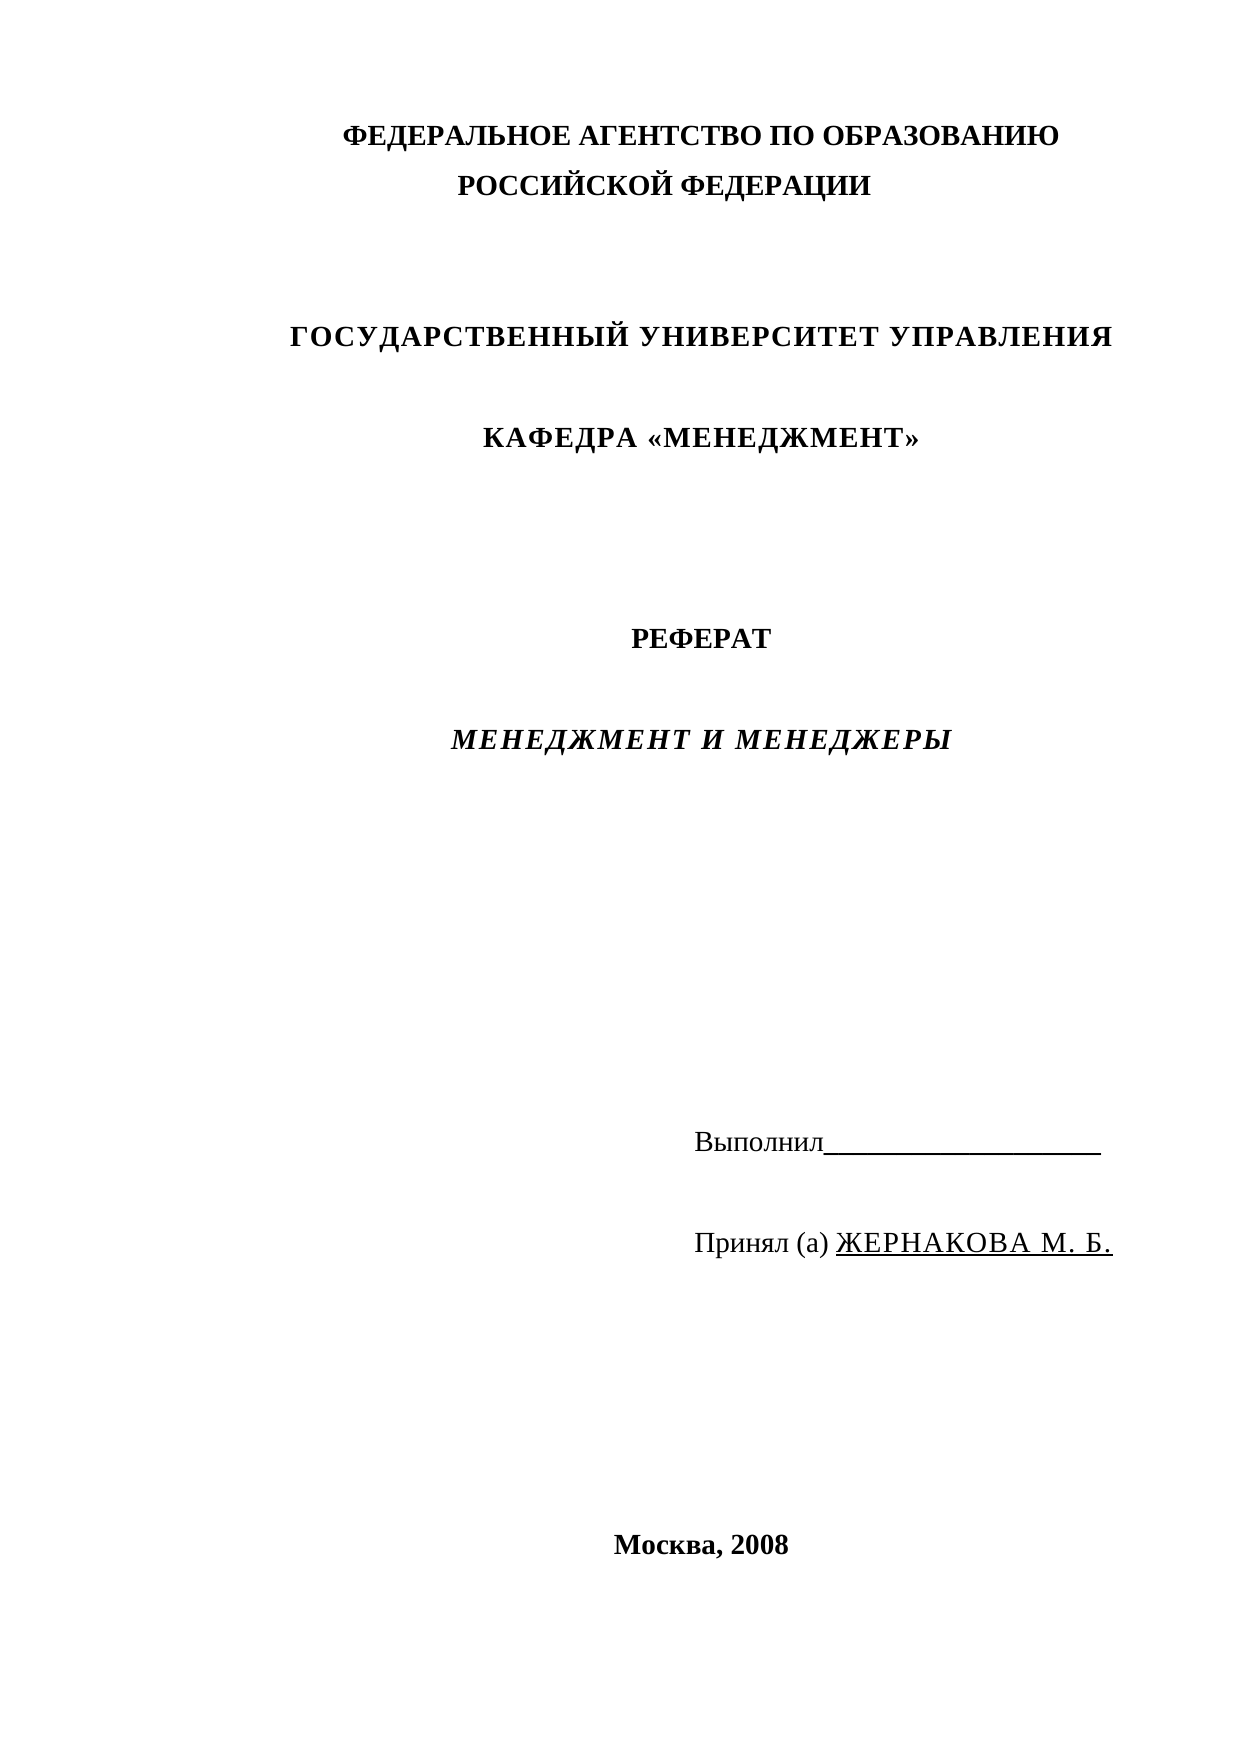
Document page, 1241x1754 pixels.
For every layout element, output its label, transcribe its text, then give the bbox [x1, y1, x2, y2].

text РЕФЕРАТ [177, 621, 1152, 655]
text ФЕДЕРАЛЬНОЕ АГЕНТСТВО ПО ОБРАЗОВАНИЮ РОССИЙСКОЙ ФЕДЕРАЦИИ [177, 118, 1152, 202]
text Москва, 2008 [177, 1527, 1152, 1560]
text ГОСУДАРСТВЕННЫЙ УНИВЕРСИТЕТ УПРАВЛЕНИЯ [177, 319, 1152, 353]
text Менеджмент и менеджеры [177, 722, 1152, 755]
text Принял (а) ЖЕРНАКОВА М. Б. [177, 1225, 1152, 1258]
text Выполнил___________________ [177, 1124, 1152, 1158]
text КАФЕДРА «МЕНЕДЖМЕНТ» [177, 420, 1152, 453]
